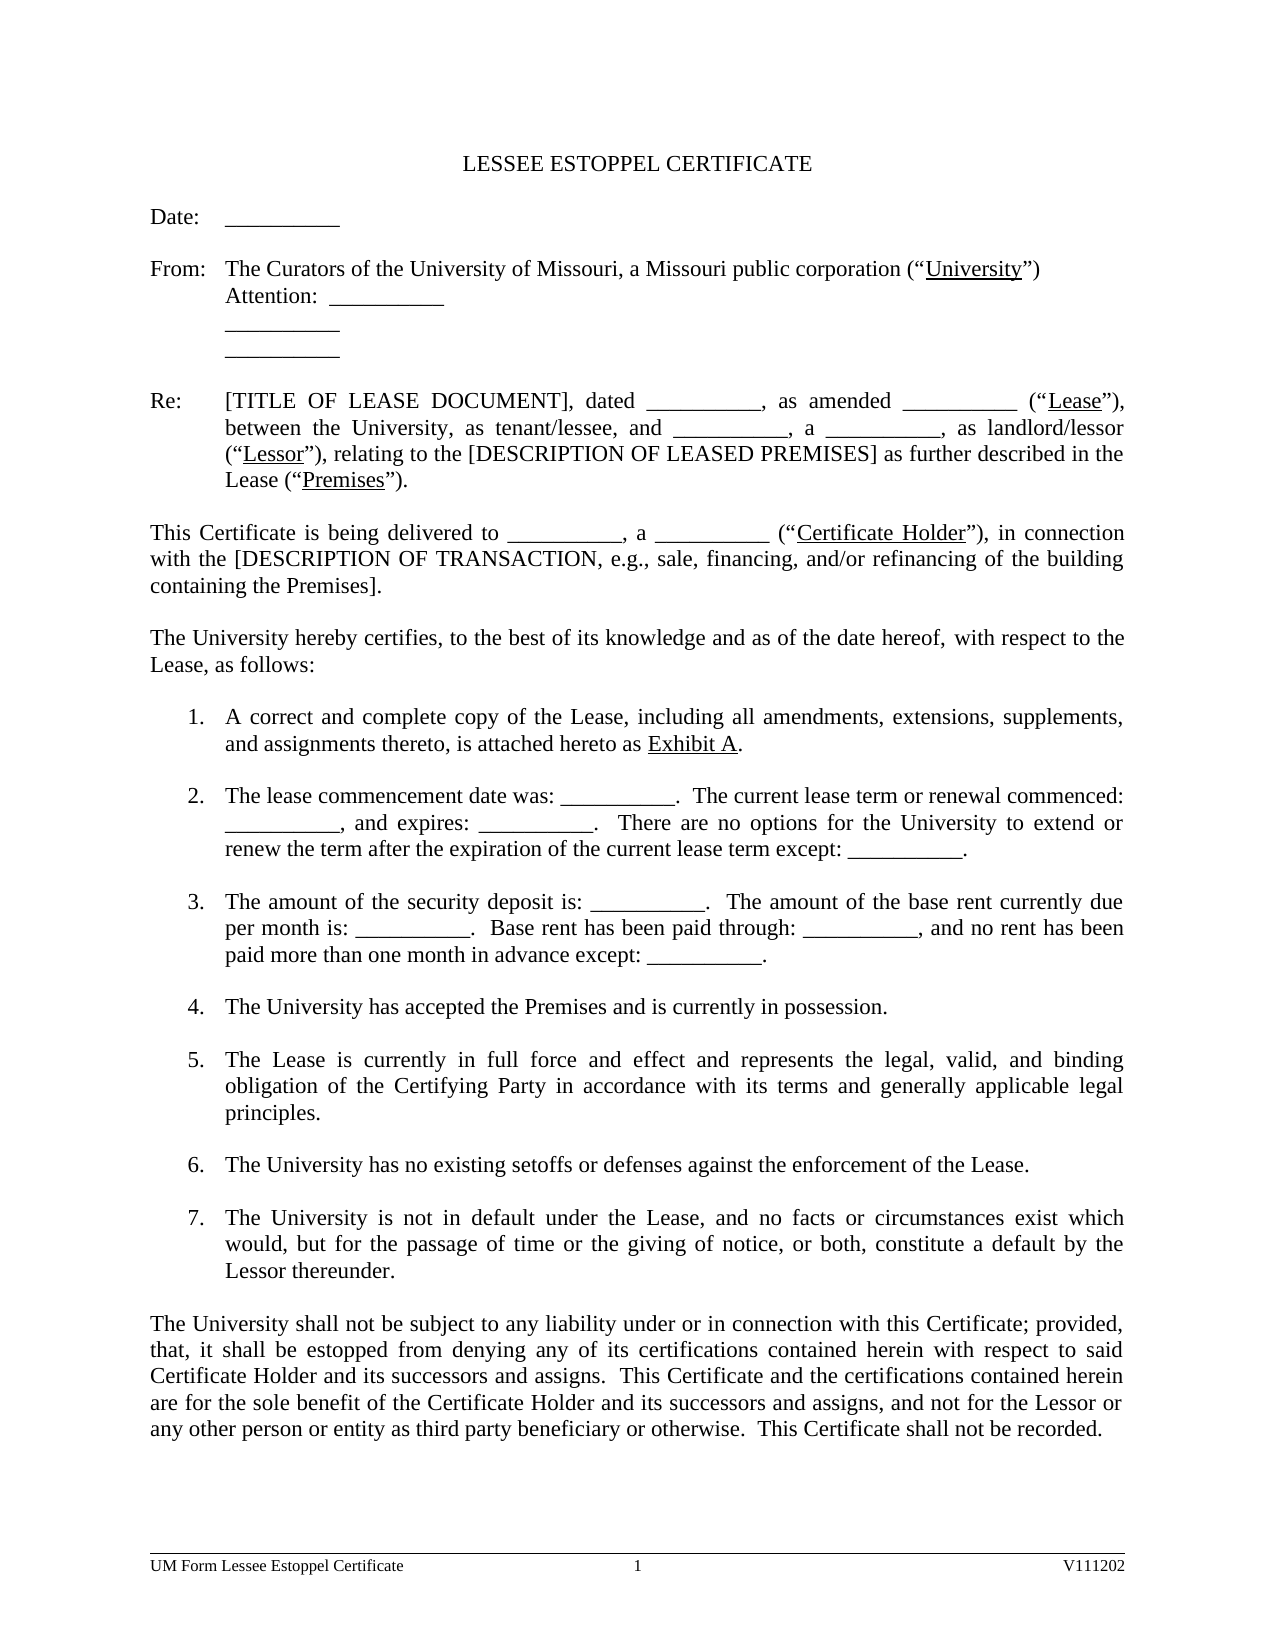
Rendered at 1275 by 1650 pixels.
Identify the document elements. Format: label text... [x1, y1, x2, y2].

list The lease commencement date was: __________. The current lease term or renewal commenced: __________, and expires: __________. There are no options for the University to extend or renew the term after the expiration of the current lease term except: __________. [187, 782, 1125, 862]
list The University has accepted the Premises and is currently in possession. [187, 993, 1125, 1020]
list A correct and complete copy of the Lease, including all amendments, extensions, supplements, and assignments thereto, is attached hereto as Exhibit A. [187, 703, 1125, 756]
list The Lease is currently in full force and effect and represents the legal, valid, and binding obligation of the Certifying Party in accordance with its terms and generally applicable legal principles. [187, 1046, 1125, 1125]
list The amount of the security deposit is: __________. The amount of the base rent currently due per month is: __________. Base rent has been paid through: __________, and no rent has been paid more than one month in advance except: __________. [187, 888, 1125, 967]
text Re: [TITLE OF LEASE DOCUMENT], dated __________, as amended __________ (“Lease”), between the University, as tenant/lessee, and __________, a __________, as landlord/lessor (“Lessor”), relating to the [DESCRIPTION OF LEASED PREMISES] as further described in the Lease (“Premises”). [150, 387, 1125, 493]
text Attention: __________ [225, 282, 1125, 308]
text __________ [225, 308, 1125, 334]
list The University is not in default under the Lease, and no facts or circumstances exist which would, but for the passage of time or the giving of notice, or both, constitute a default by the Lessor thereunder. [187, 1204, 1125, 1283]
text __________ [225, 334, 1125, 361]
text LESSEE ESTOPPEL CERTIFICATE [150, 150, 1125, 176]
text Date: __________ [150, 203, 1125, 229]
list The University has no existing setoffs or defenses against the enforcement of the Lease. [187, 1151, 1125, 1178]
text From: The Curators of the University of Missouri, a Missouri public corporation (“University”) [150, 255, 1125, 282]
text The University hereby certifies, to the best of its knowledge and as of the date hereof, with respect to the Lease, as follows: [150, 624, 1125, 677]
text This Certificate is being delivered to __________, a __________ (“Certificate Holder”), in connection with the [DESCRIPTION OF TRANSACTION, e.g., sale, financing, and/or refinancing of the building containing the Premises]. [150, 519, 1125, 598]
text The University shall not be subject to any liability under or in connection with this Certificate; provided, that, it shall be estopped from denying any of its certifications contained herein with respect to said Certificate Holder and its successors and assigns. This Certificate and the certifications contained herein are for the sole benefit of the Certificate Holder and its successors and assigns, and not for the Lessor or any other person or entity as third party beneficiary or otherwise. This Certificate shall not be recorded. [150, 1309, 1125, 1441]
